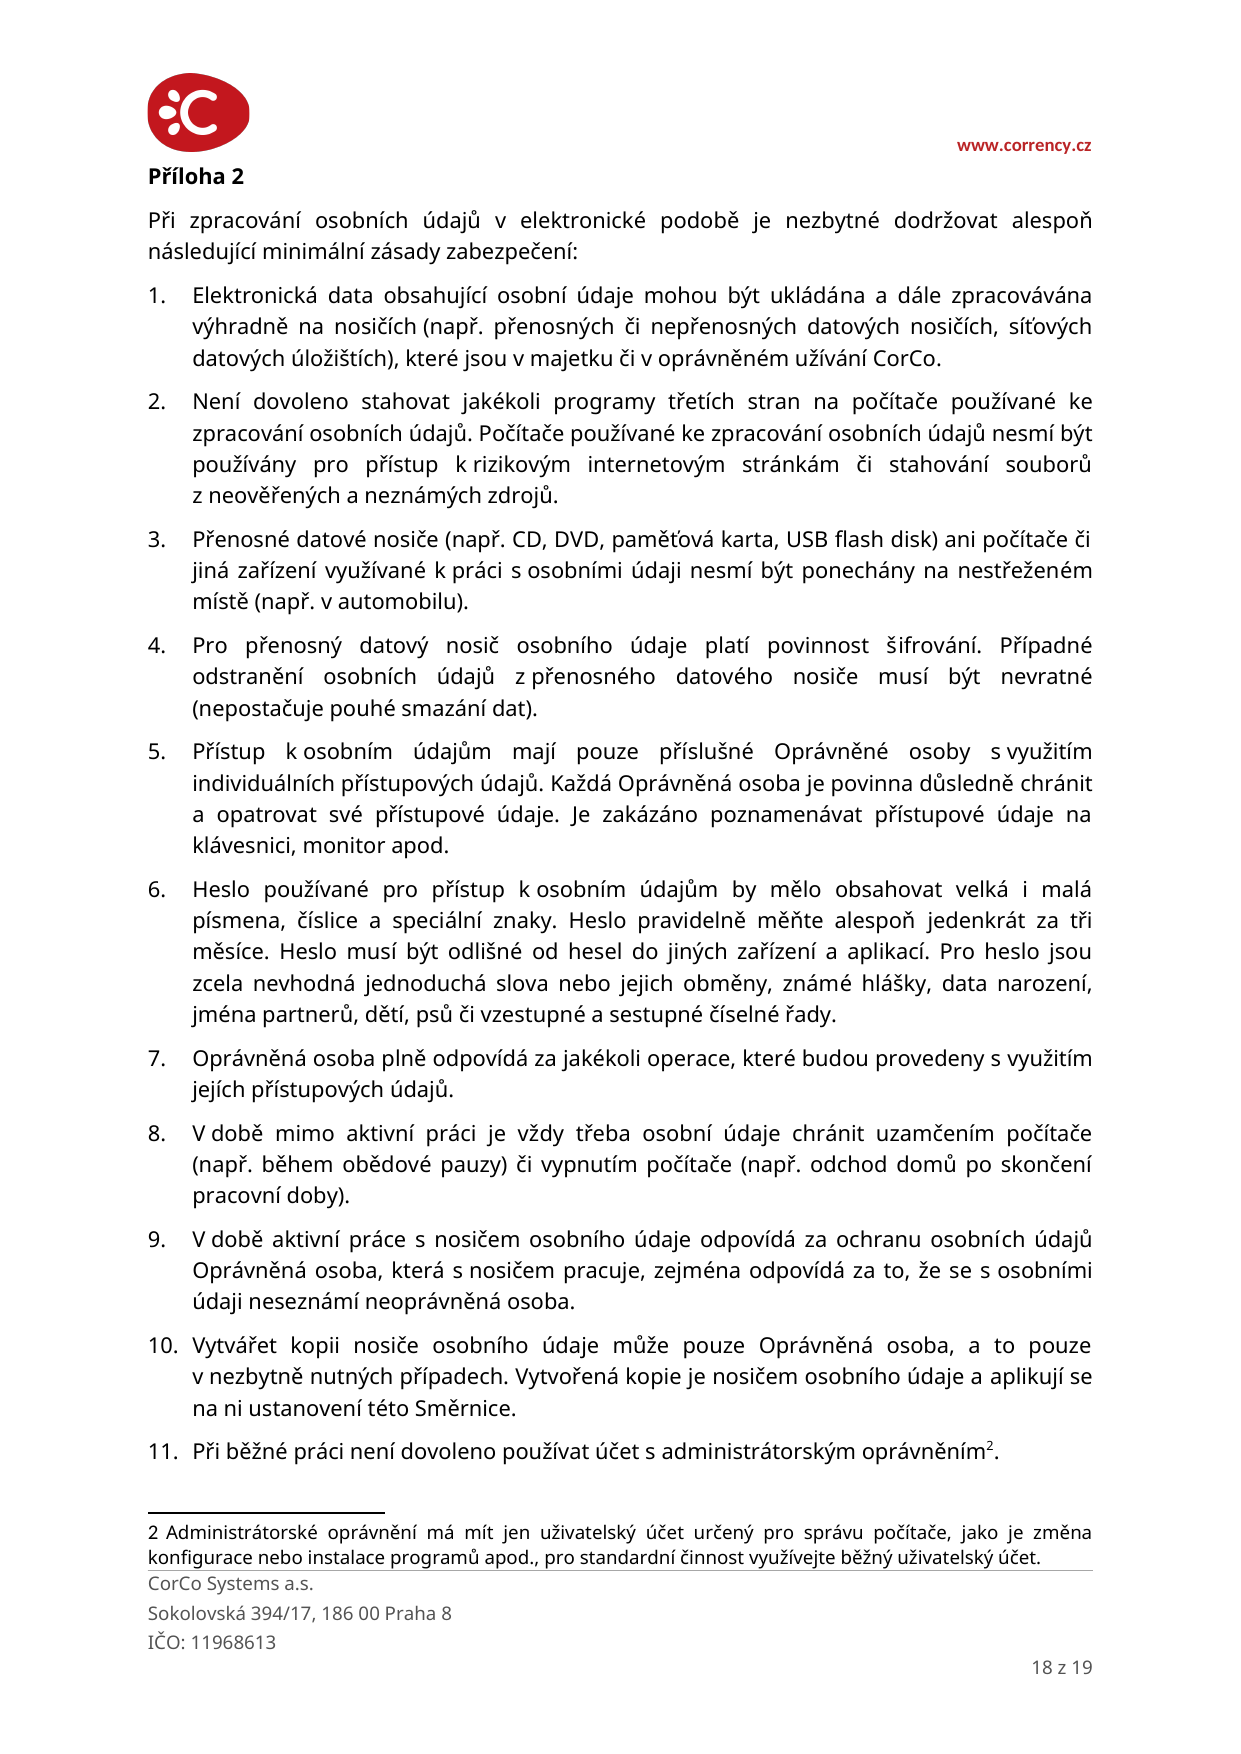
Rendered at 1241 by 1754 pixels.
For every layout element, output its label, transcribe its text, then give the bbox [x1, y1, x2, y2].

list Vytvářet kopii nosiče osobního údaje může pouze Oprávněná osoba, a to pouze v nezbytně nutných případech. Vytvořená kopie je nosičem osobního údaje a aplikují se na ni ustanovení této Směrnice. [148, 1328, 1093, 1422]
text Příloha 2 [148, 160, 1093, 191]
list Elektronická data obsahující osobní údaje mohou být ukládána a dále zpracovávána výhradně na nosičích (např. přenosných či nepřenosných datových nosičích, síťových datových úložištích), které jsou v majetku či v oprávněném užívání CorCo. [148, 278, 1093, 372]
picture [147, 73, 250, 152]
list Přenosné datové nosiče (např. CD, DVD, paměťová karta, USB flash disk) ani počítače či jiná zařízení využívané k práci s osobními údaji nesmí být ponechány na nestřeženém místě (např. v automobilu). [148, 522, 1093, 616]
list V době aktivní práce s nosičem osobního údaje odpovídá za ochranu osobních údajů Oprávněná osoba, která s nosičem pracuje, zejména odpovídá za to, že se s osobními údaji neseznámí neoprávněná osoba. [148, 1222, 1093, 1316]
list Pro přenosný datový nosič osobního údaje platí povinnost šifrování. Případné odstranění osobních údajů z přenosného datového nosiče musí být nevratné (nepostačuje pouhé smazání dat). [148, 628, 1093, 722]
list Při běžné práci není dovoleno používat účet s administrátorským oprávněním. [148, 1435, 1093, 1466]
text Při zpracování osobních údajů v elektronické podobě je nezbytné dodržovat alespoň následující minimální zásady zabezpečení: [148, 203, 1093, 266]
list Heslo používané pro přístup k osobním údajům by mělo obsahovat velká i malá písmena, číslice a speciální znaky. Heslo pravidelně měňte alespoň jedenkrát za tři měsíce. Heslo musí být odlišné od hesel do jiných zařízení a aplikací. Pro heslo jsou zcela nevhodná jednoduchá slova nebo jejich obměny, známé hlášky, data narození, jména partnerů, dětí, psů či vzestupné a sestupné číselné řady. [148, 872, 1093, 1028]
list Přístup k osobním údajům mají pouze příslušné Oprávněné osoby s využitím individuálních přístupových údajů. Každá Oprávněná osoba je povinna důsledně chránit a opatrovat své přístupové údaje. Je zakázáno poznamenávat přístupové údaje na klávesnici, monitor apod. [148, 735, 1093, 860]
list Oprávněná osoba plně odpovídá za jakékoli operace, které budou provedeny s využitím jejích přístupových údajů. [148, 1041, 1093, 1103]
list Není dovoleno stahovat jakékoli programy třetích stran na počítače používané ke zpracování osobních údajů. Počítače používané ke zpracování osobních údajů nesmí být používány pro přístup k rizikovým internetovým stránkám či stahování souborů z neověřených a neznámých zdrojů. [148, 385, 1093, 510]
list V době mimo aktivní práci je vždy třeba osobní údaje chránit uzamčením počítače (např. během obědové pauzy) či vypnutím počítače (např. odchod domů po skončení pracovní doby). [148, 1116, 1093, 1210]
